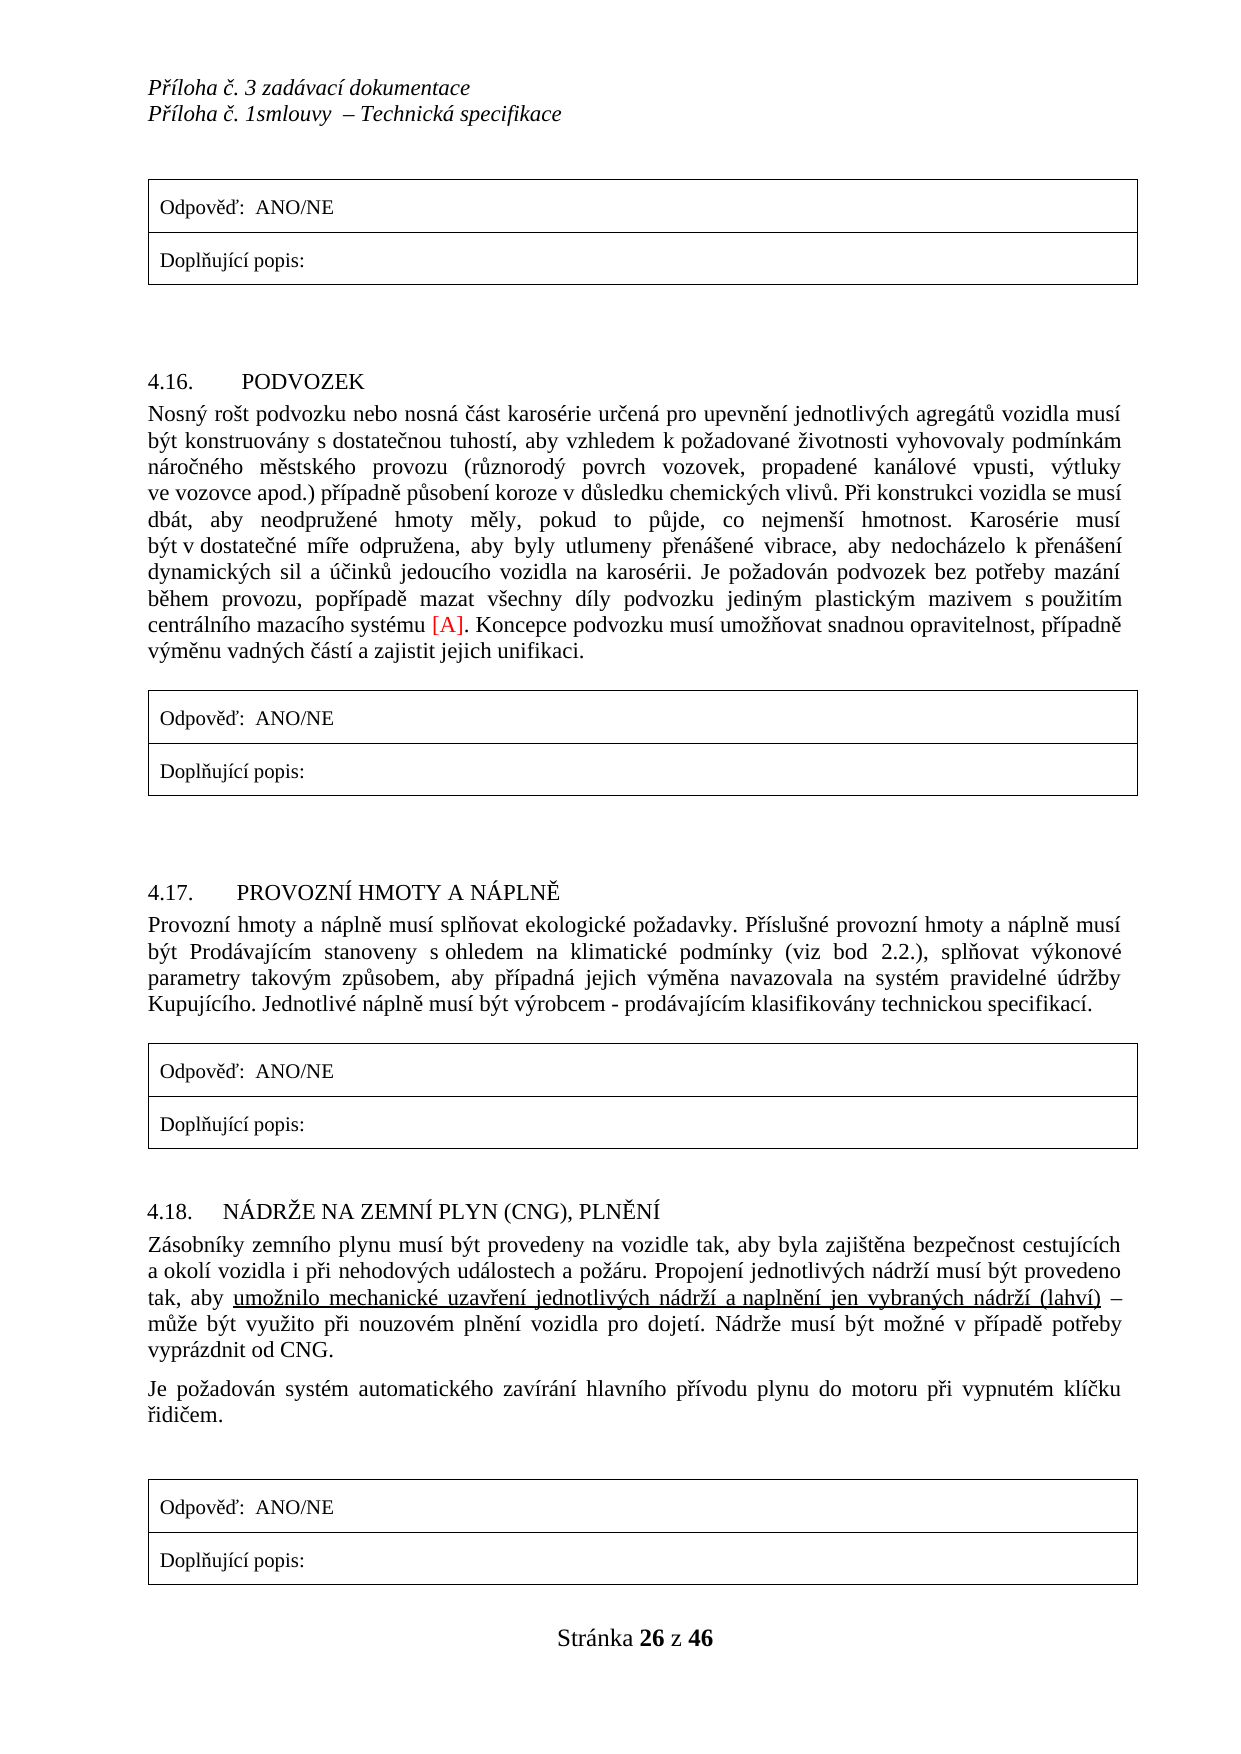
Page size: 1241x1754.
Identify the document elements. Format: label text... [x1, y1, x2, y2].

text Provozní hmoty a náplně musí splňovat ekologické požadavky. Příslušné provozní hmoty a náplně musí být Prodávajícím stanoveny s ohledem na klimatické podmínky (viz bod 2.2.), splňovat výkonové parametry takovým způsobem, aby případná jejich výměna navazovala na systém pravidelné údržby Kupujícího. Jednotlivé náplně musí být výrobcem - prodávajícím klasifikovány technickou specifikací. [148, 911, 1122, 1017]
table_cell Doplňující popis: [149, 744, 1137, 795]
text Zásobníky zemního plynu musí být provedeny na vozidle tak, aby byla zajištěna bezpečnost cestujících a okolí vozidla i při nehodových událostech a požáru. Propojení jednotlivých nádrží musí být provedeno tak, aby umožnilo mechanické uzavření jednotlivých nádrží a naplnění jen vybraných nádrží (lahví) – může být využito při nouzovém plnění vozidla pro dojetí. Nádrže musí být možné v případě potřeby vyprázdnit od CNG. [148, 1231, 1122, 1363]
text Nosný rošt podvozku nebo nosná část karosérie určená pro upevnění jednotlivých agregátů vozidla musí být konstruovány s dostatečnou tuhostí, aby vzhledem k požadované životnosti vyhovovaly podmínkám náročného městského provozu (různorodý povrch vozovek, propadené kanálové vpusti, výtluky ve vozovce apod.) případně působení koroze v důsledku chemických vlivů. Při konstrukci vozidla se musí dbát, aby neodpružené hmoty měly, pokud to půjde, co nejmenší hmotnost. Karosérie musí být v dostatečné míře odpružena, aby byly utlumeny přenášené vibrace, aby nedocházelo k přenášení dynamických sil a účinků jedoucího vozidla na karosérii. Je požadován podvozek bez potřeby mazání během provozu, popřípadě mazat všechny díly podvozku jediným plastickým mazivem s použitím centrálního mazacího systému [A]. Koncepce podvozku musí umožňovat snadnou opravitelnost, případně výměnu vadných částí a zajistit jejich unifikaci. [148, 400, 1122, 664]
subtitle Podvozek [148, 368, 1122, 394]
table_cell Doplňující popis: [149, 1533, 1137, 1584]
table_cell Doplňující popis: [149, 233, 1137, 284]
text Je požadován systém automatického zavírání hlavního přívodu plynu do motoru při vypnutém klíčku řidičem. [148, 1375, 1122, 1428]
subtitle pROVOZNÍ HMOTY A NÁPLNĚ [148, 879, 1122, 905]
table_header Odpověď: ANO/NE [149, 1044, 1137, 1096]
table_header Odpověď: ANO/NE [149, 180, 1137, 232]
table_header Odpověď: ANO/NE [149, 691, 1137, 743]
subtitle NÁDRŽE NA ZEMNÍ PLyN (CNG), PLNĚNÍ [147, 1198, 1122, 1224]
table_cell Doplňující popis: [149, 1097, 1137, 1148]
table_header Odpověď: ANO/NE [149, 1480, 1137, 1532]
